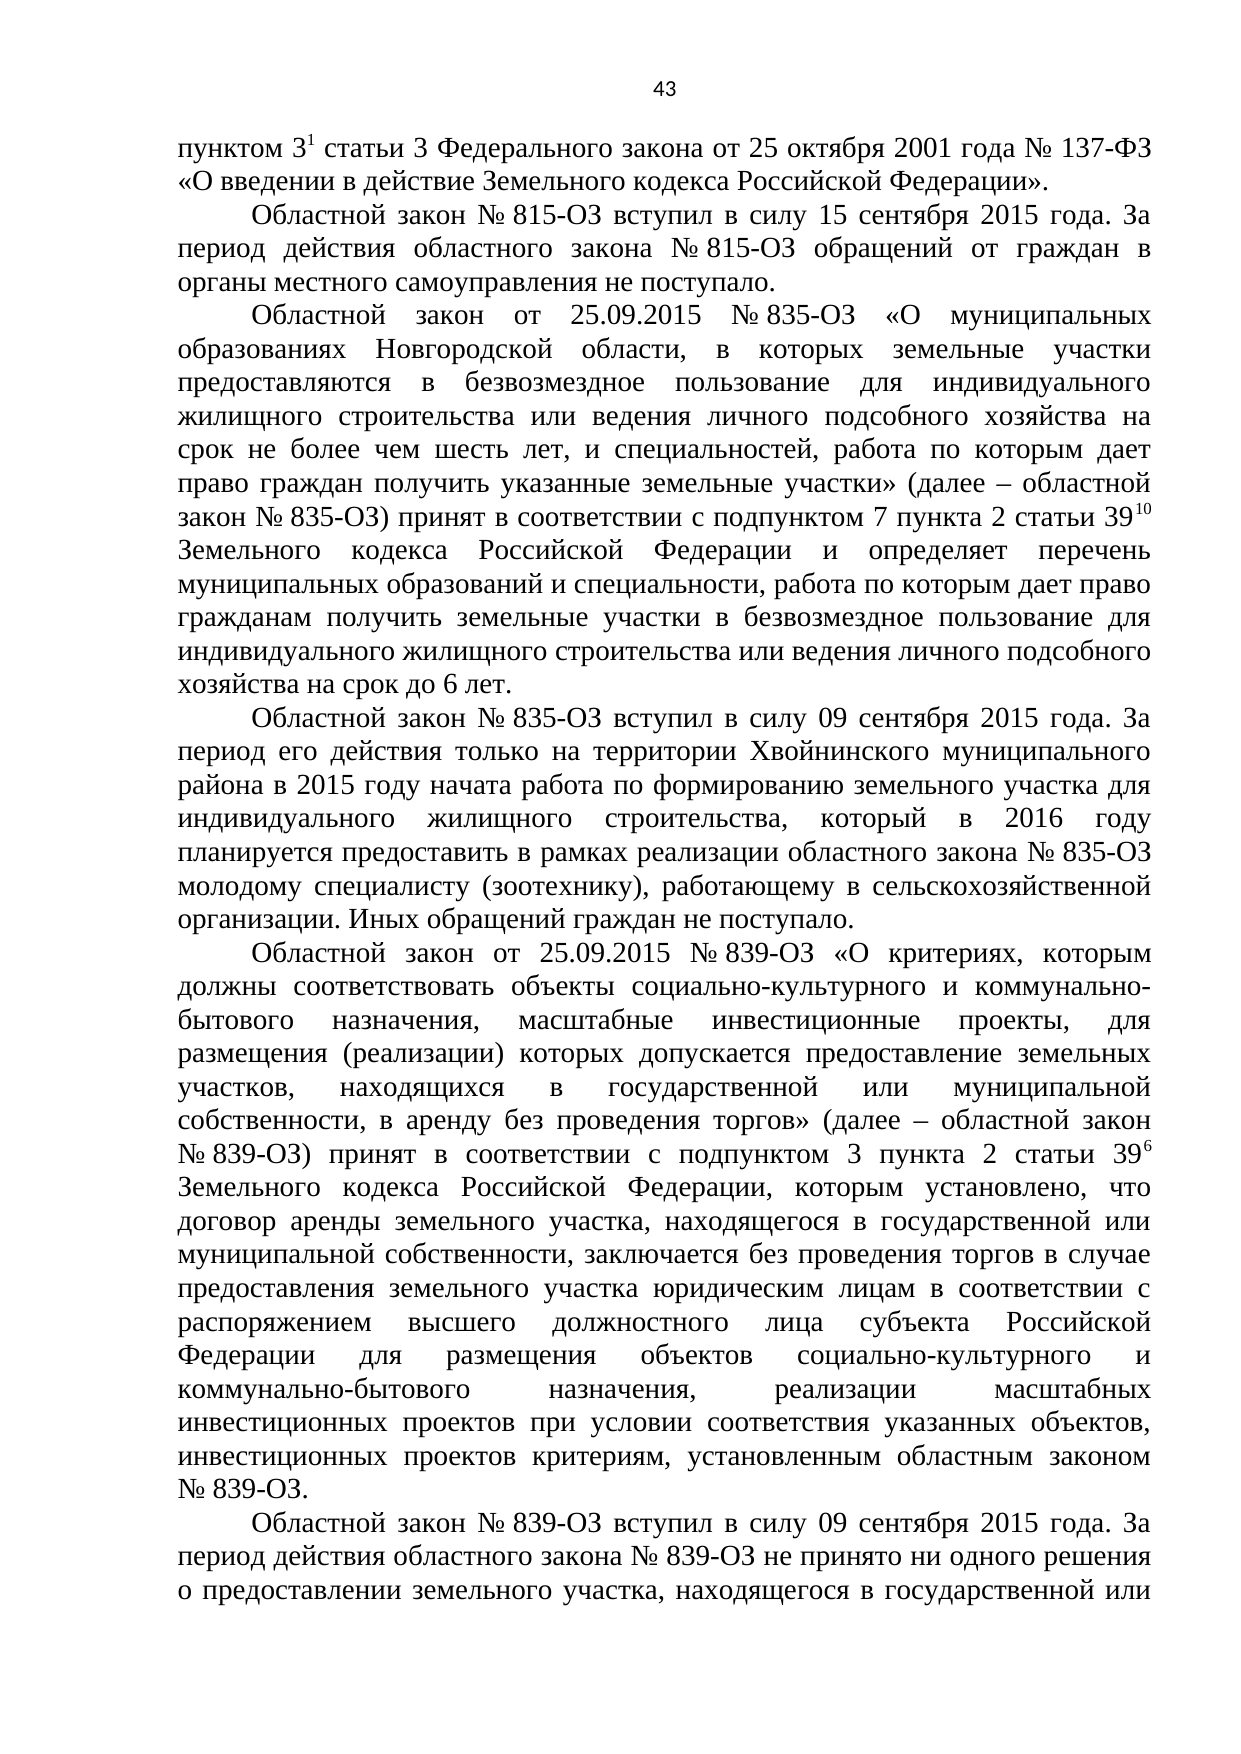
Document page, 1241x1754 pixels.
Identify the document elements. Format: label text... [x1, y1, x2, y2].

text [177, 130, 1152, 197]
text Областной закон № 835-ОЗ вступил в силу 09 сентября 2015 года. За период его действия только на территории Хвойнинского муниципального района в 2015 году начата работа по формированию земельного участка для индивидуального жилищного строительства, который в 2016 году планируется предоставить в рамках реализации областного закона № 835-ОЗ молодому специалисту (зоотехнику), работающему в сельскохозяйственной организации. Иных обращений граждан не поступало. [177, 700, 1152, 935]
text Областной закон от 25.09.2015 № 835-ОЗ «О муниципальных образованиях Новгородской области, в которых земельные участки предоставляются в безвозмездное пользование для индивидуального жилищного строительства или ведения личного подсобного хозяйства на срок не более чем шесть лет, и специальностей, работа по которым дает право граждан получить указанные земельные участки» (далее – областной закон № 835-ОЗ) принят в соответствии с подпунктом 7 пункта 2 статьи 3910 Земельного кодекса Российской Федерации и определяет перечень муниципальных образований и специальности, работа по которым дает право гражданам получить земельные участки в безвозмездное пользование для индивидуального жилищного строительства или ведения личного подсобного хозяйства на срок до 6 лет. [177, 297, 1152, 700]
text Областной закон № 815-ОЗ вступил в силу 15 сентября 2015 года. За период действия областного закона № 815-ОЗ обращений от граждан в органы местного самоуправления не поступало. [177, 197, 1152, 297]
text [177, 1505, 1152, 1606]
text Областной закон от 25.09.2015 № 839-ОЗ «О критериях, которым должны соответствовать объекты социально-культурного и коммунально-бытового назначения, масштабные инвестиционные проекты, для размещения (реализации) которых допускается предоставление земельных участков, находящихся в государственной или муниципальной собственности, в аренду без проведения торгов» (далее – областной закон № 839-ОЗ) принят в соответствии с подпунктом 3 пункта 2 статьи 396 Земельного кодекса Российской Федерации, которым установлено, что договор аренды земельного участка, находящегося в государственной или муниципальной собственности, заключается без проведения торгов в случае предоставления земельного участка юридическим лицам в соответствии с распоряжением высшего должностного лица субъекта Российской Федерации для размещения объектов социально-культурного и коммунально-бытового назначения, реализации масштабных инвестиционных проектов при условии соответствия указанных объектов, инвестиционных проектов критериям, установленным областным законом № 839-ОЗ. [177, 935, 1152, 1505]
